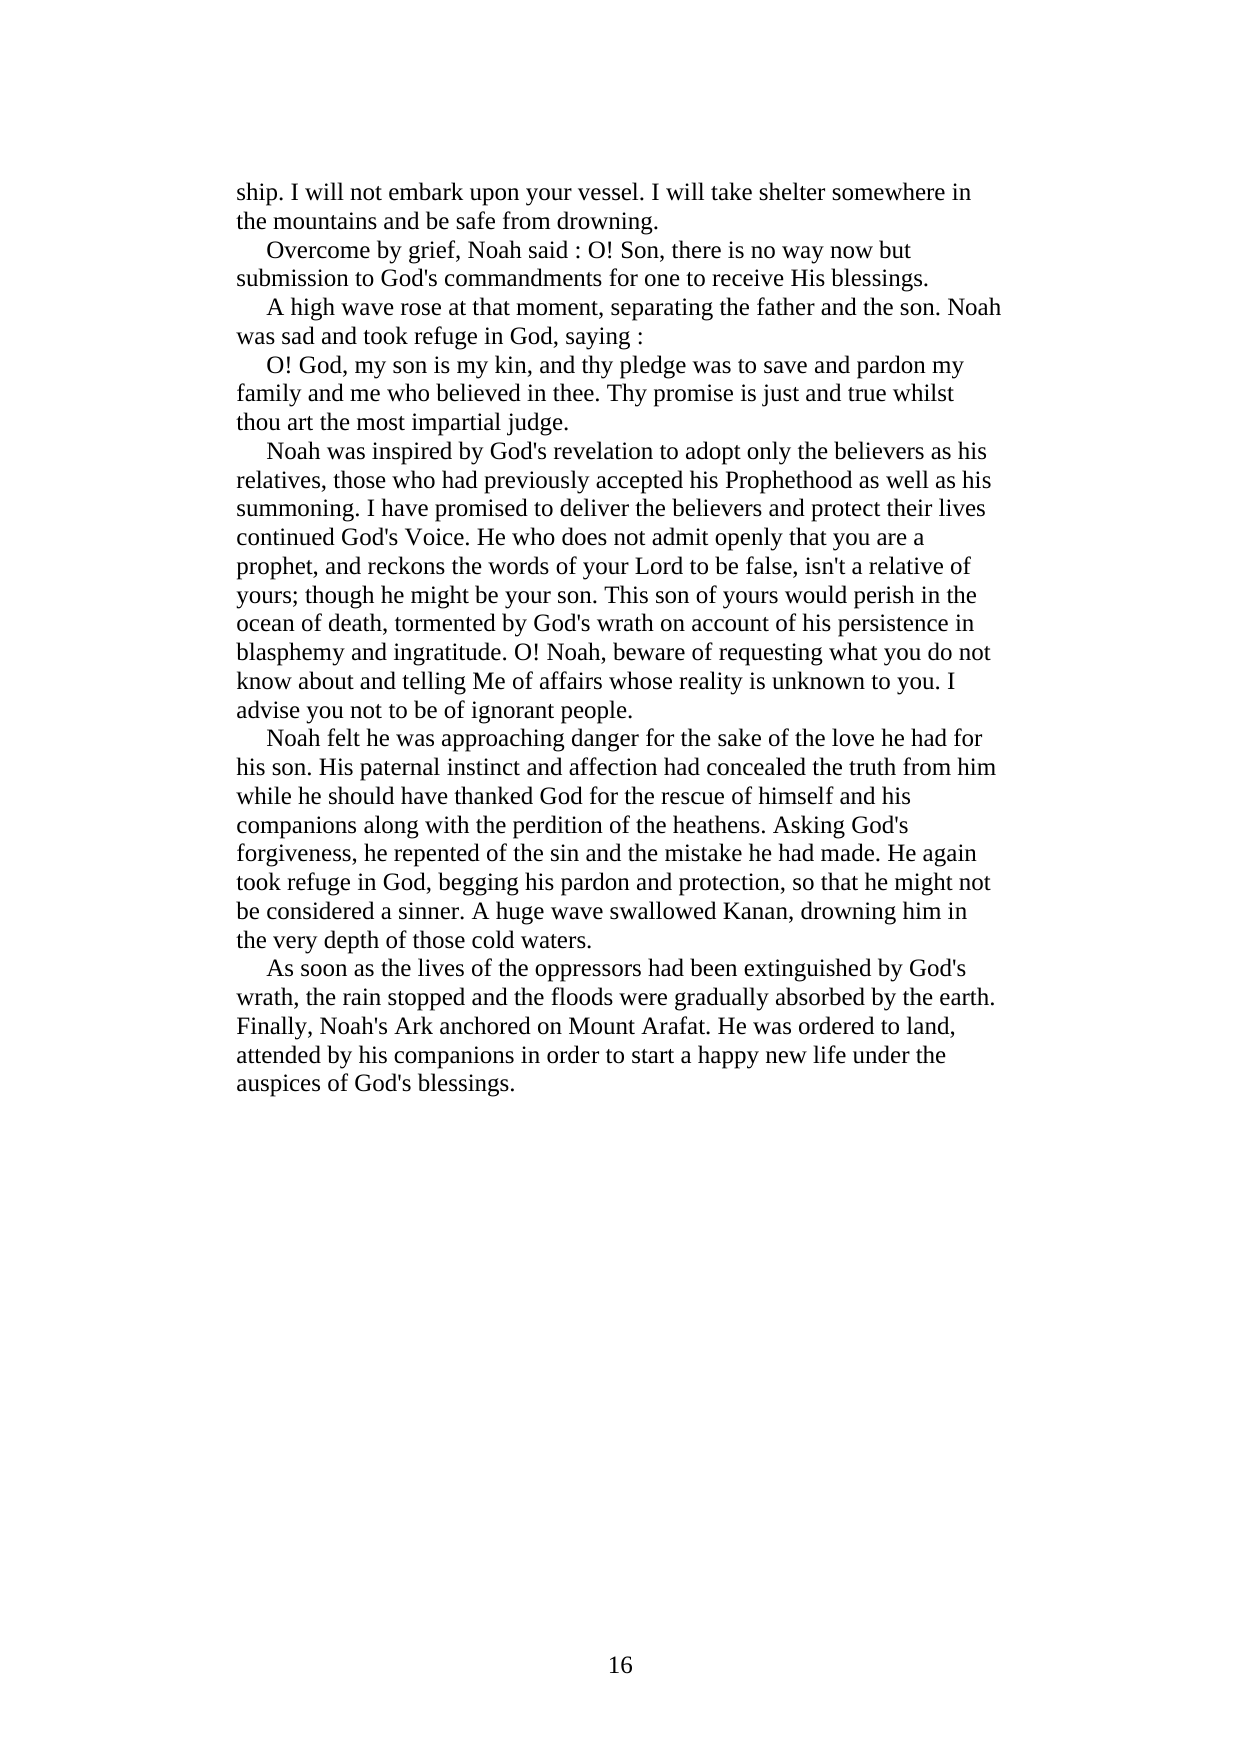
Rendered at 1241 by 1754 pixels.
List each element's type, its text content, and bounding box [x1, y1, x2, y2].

text Overcome by grief, Noah said : O! Son, there is no way now but submission to God's commandments for one to receive His blessings. [236, 235, 1004, 292]
text A high wave rose at that moment, separating the father and the son. Noah was sad and took refuge in God, saying : [236, 292, 1004, 350]
text Noah felt he was approaching danger for the sake of the love he had for his son. His paternal instinct and affection had concealed the truth from him while he should have thanked God for the rescue of himself and his companions along with the perdition of the heathens. Asking God's forgiveness, he repented of the sin and the mistake he had made. He again took refuge in God, begging his pardon and protection, so that he might not be considered a sinner. A huge wave swallowed Kanan, drowning him in the very depth of those cold waters. [236, 723, 1004, 953]
text O! God, my son is my kin, and thy pledge was to save and pardon my family and me who believed in thee. Thy promise is just and true whilst thou art the most impartial judge. [236, 350, 1004, 436]
text Noah was inspired by God's revelation to adopt only the believers as his relatives, those who had previously accepted his Prophethood as well as his summoning. I have promised to deliver the believers and protect their lives continued God's Voice. He who does not admit openly that you are a prophet, and reckons the words of your Lord to be false, isn't a relative of yours; though he might be your son. This son of yours would perish in the ocean of death, tormented by God's wrath on account of his persistence in blasphemy and ingratitude. O! Noah, beware of requesting what you do not know about and telling Me of affairs whose reality is unknown to you. I advise you not to be of ignorant people. [236, 436, 1004, 723]
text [236, 177, 1004, 235]
text As soon as the lives of the oppressors had been extinguished by God's wrath, the rain stopped and the floods were gradually absorbed by the earth. Finally, Noah's Ark anchored on Mount Arafat. He was ordered to land, attended by his companions in order to start a happy new life under the auspices of God's blessings. [236, 953, 1004, 1097]
